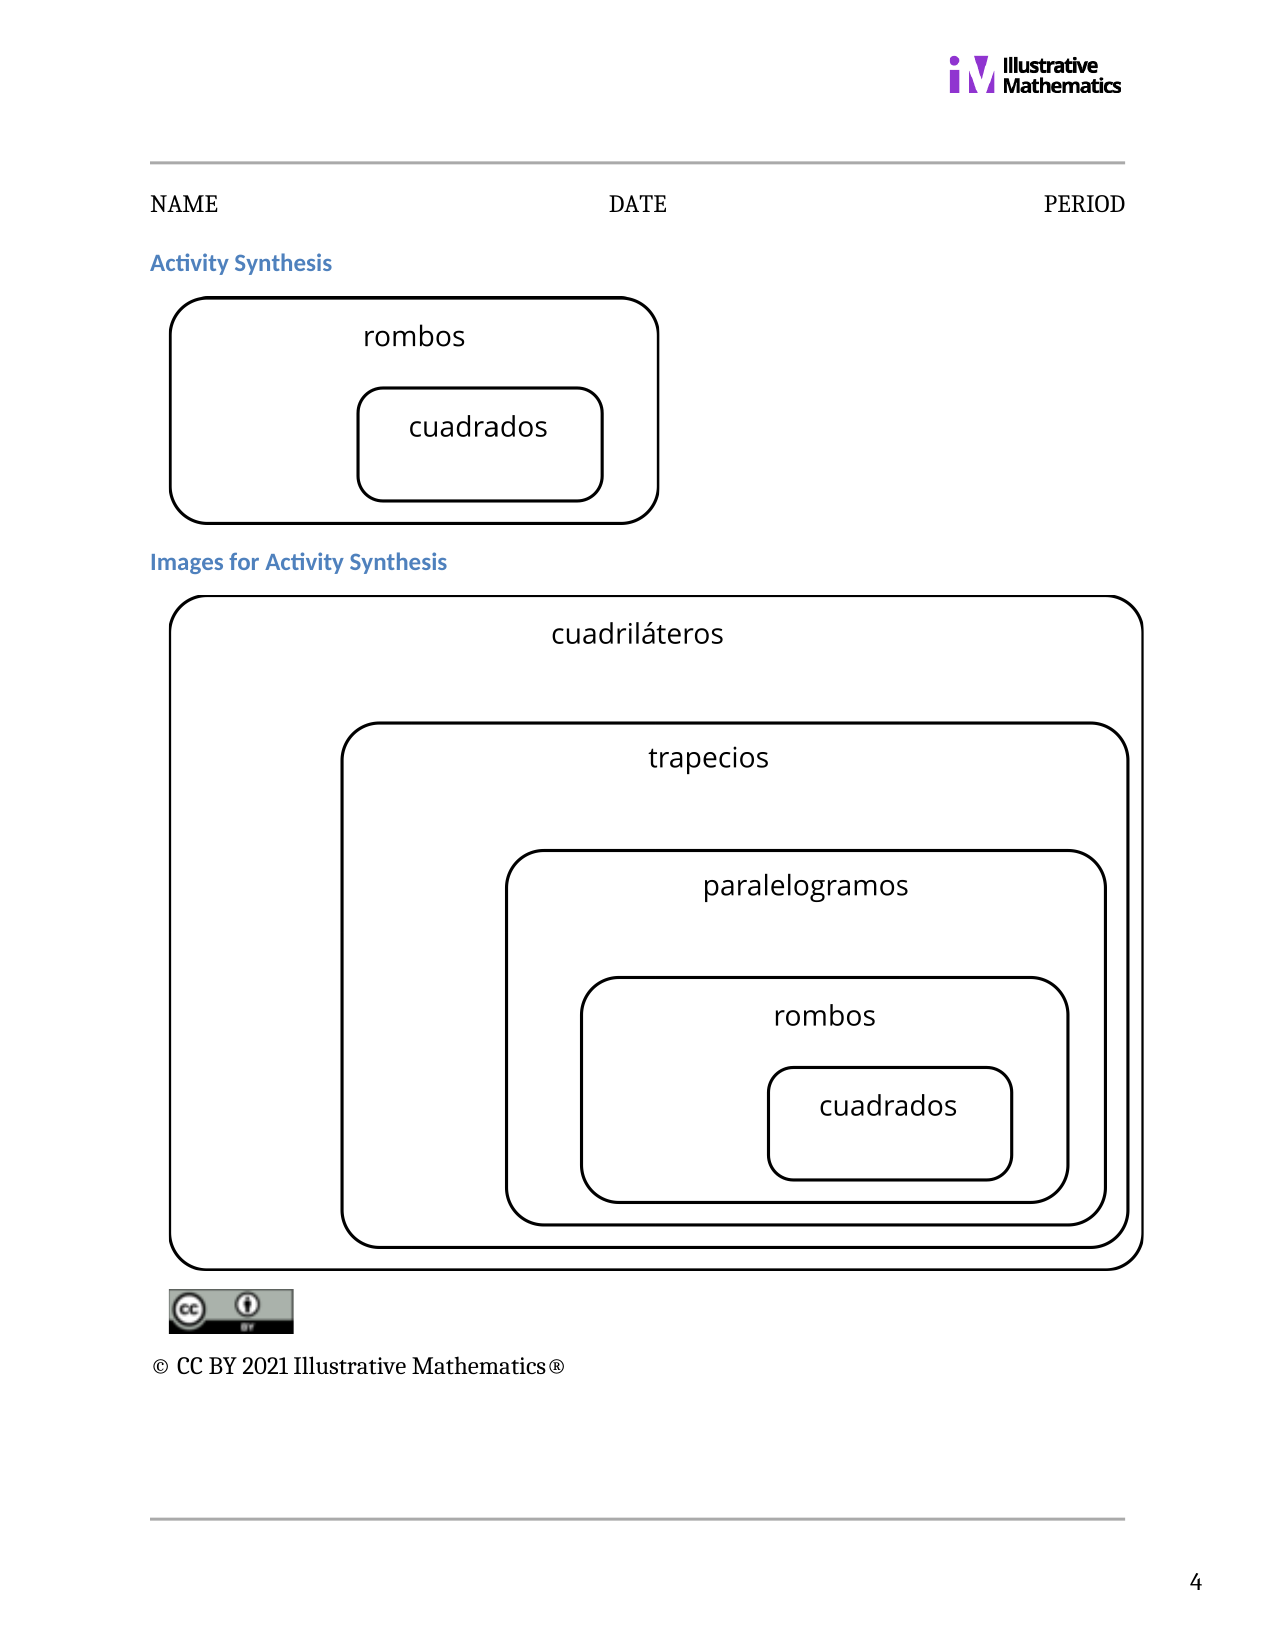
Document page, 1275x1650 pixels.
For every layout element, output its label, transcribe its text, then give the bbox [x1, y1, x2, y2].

subtitle Images for Activity Synthesis [150, 546, 1125, 576]
picture [168, 296, 660, 525]
picture [168, 1289, 294, 1334]
picture [949, 55, 1121, 93]
subtitle Activity Synthesis [150, 247, 1125, 278]
picture [168, 595, 1144, 1271]
text © CC BY 2021 Illustrative Mathematics® [150, 1352, 1125, 1381]
